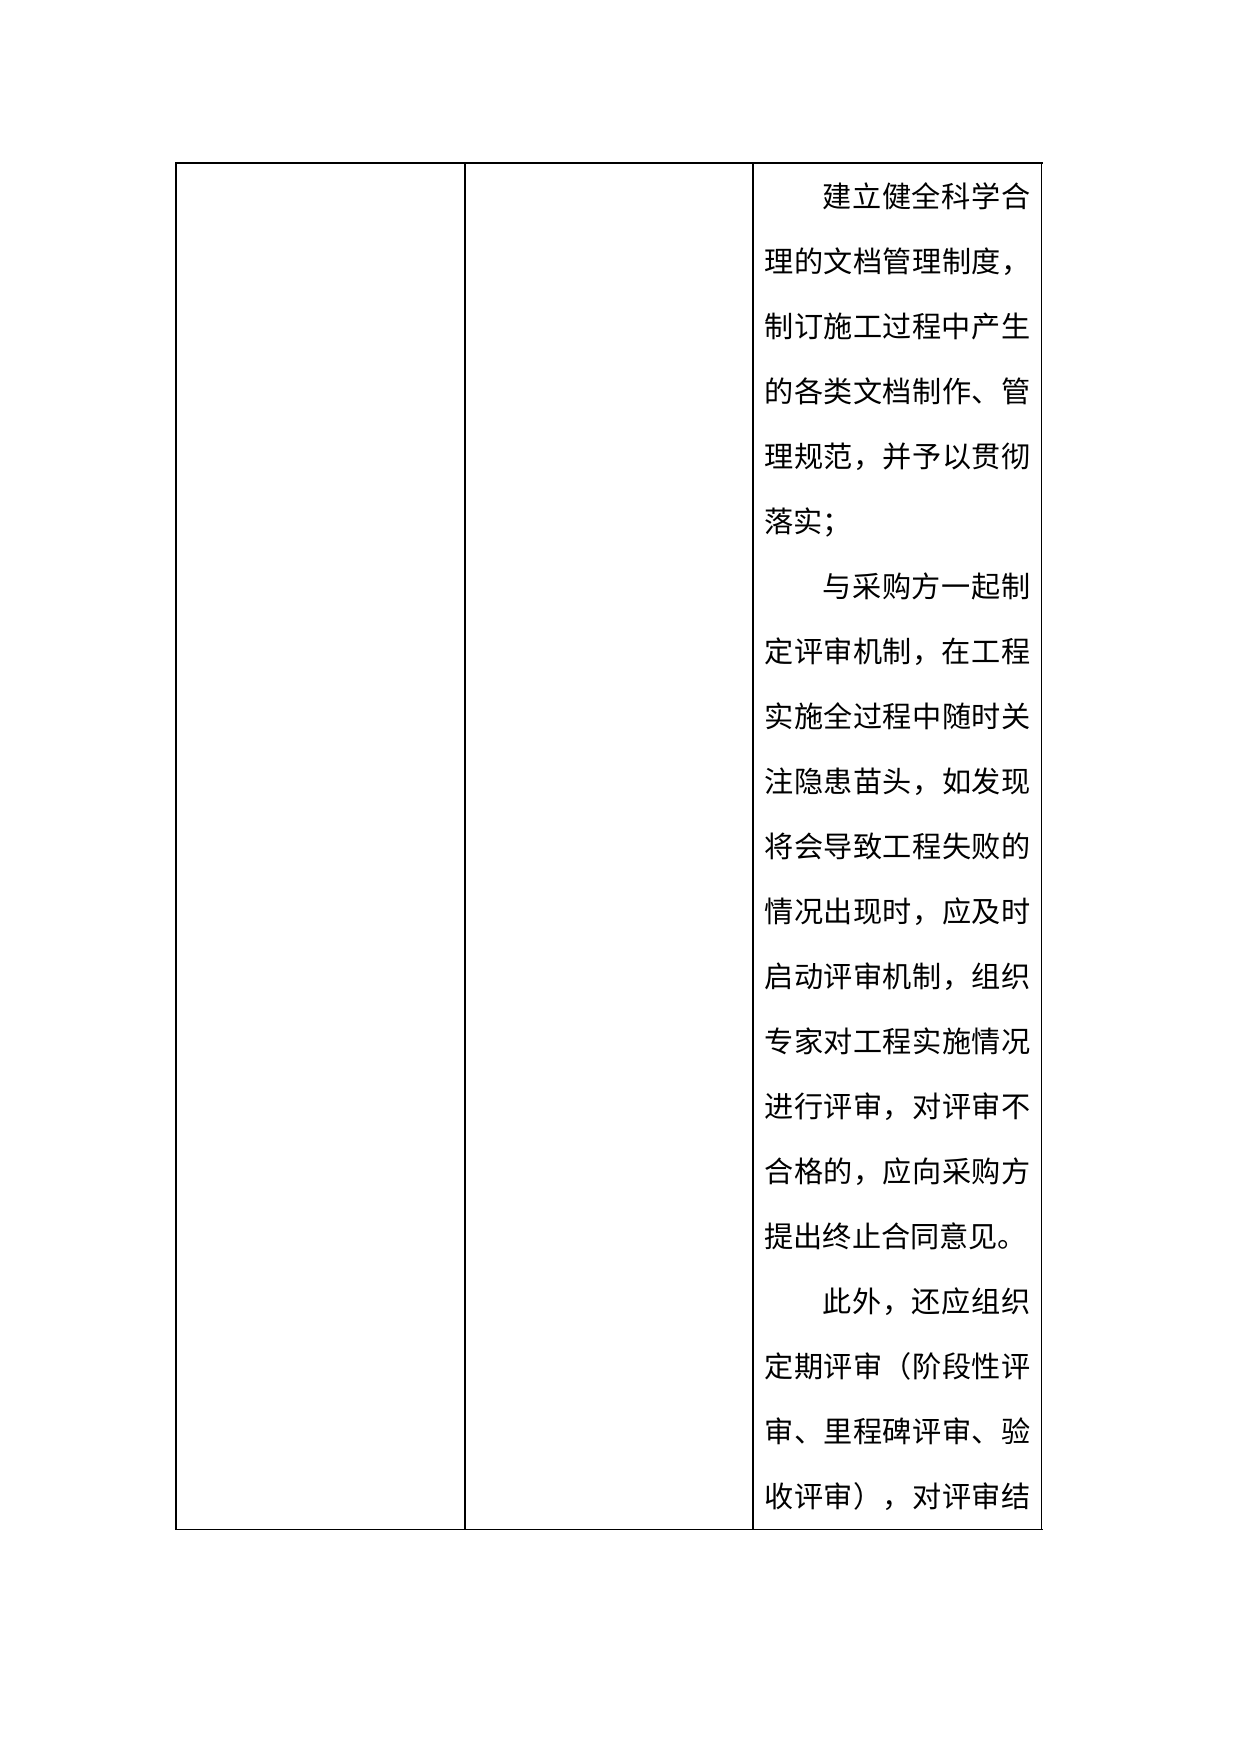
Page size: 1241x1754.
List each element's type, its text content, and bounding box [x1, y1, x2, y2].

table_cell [754, 164, 1041, 1528]
table_cell 1 [177, 164, 464, 1528]
table_cell [466, 164, 752, 1528]
